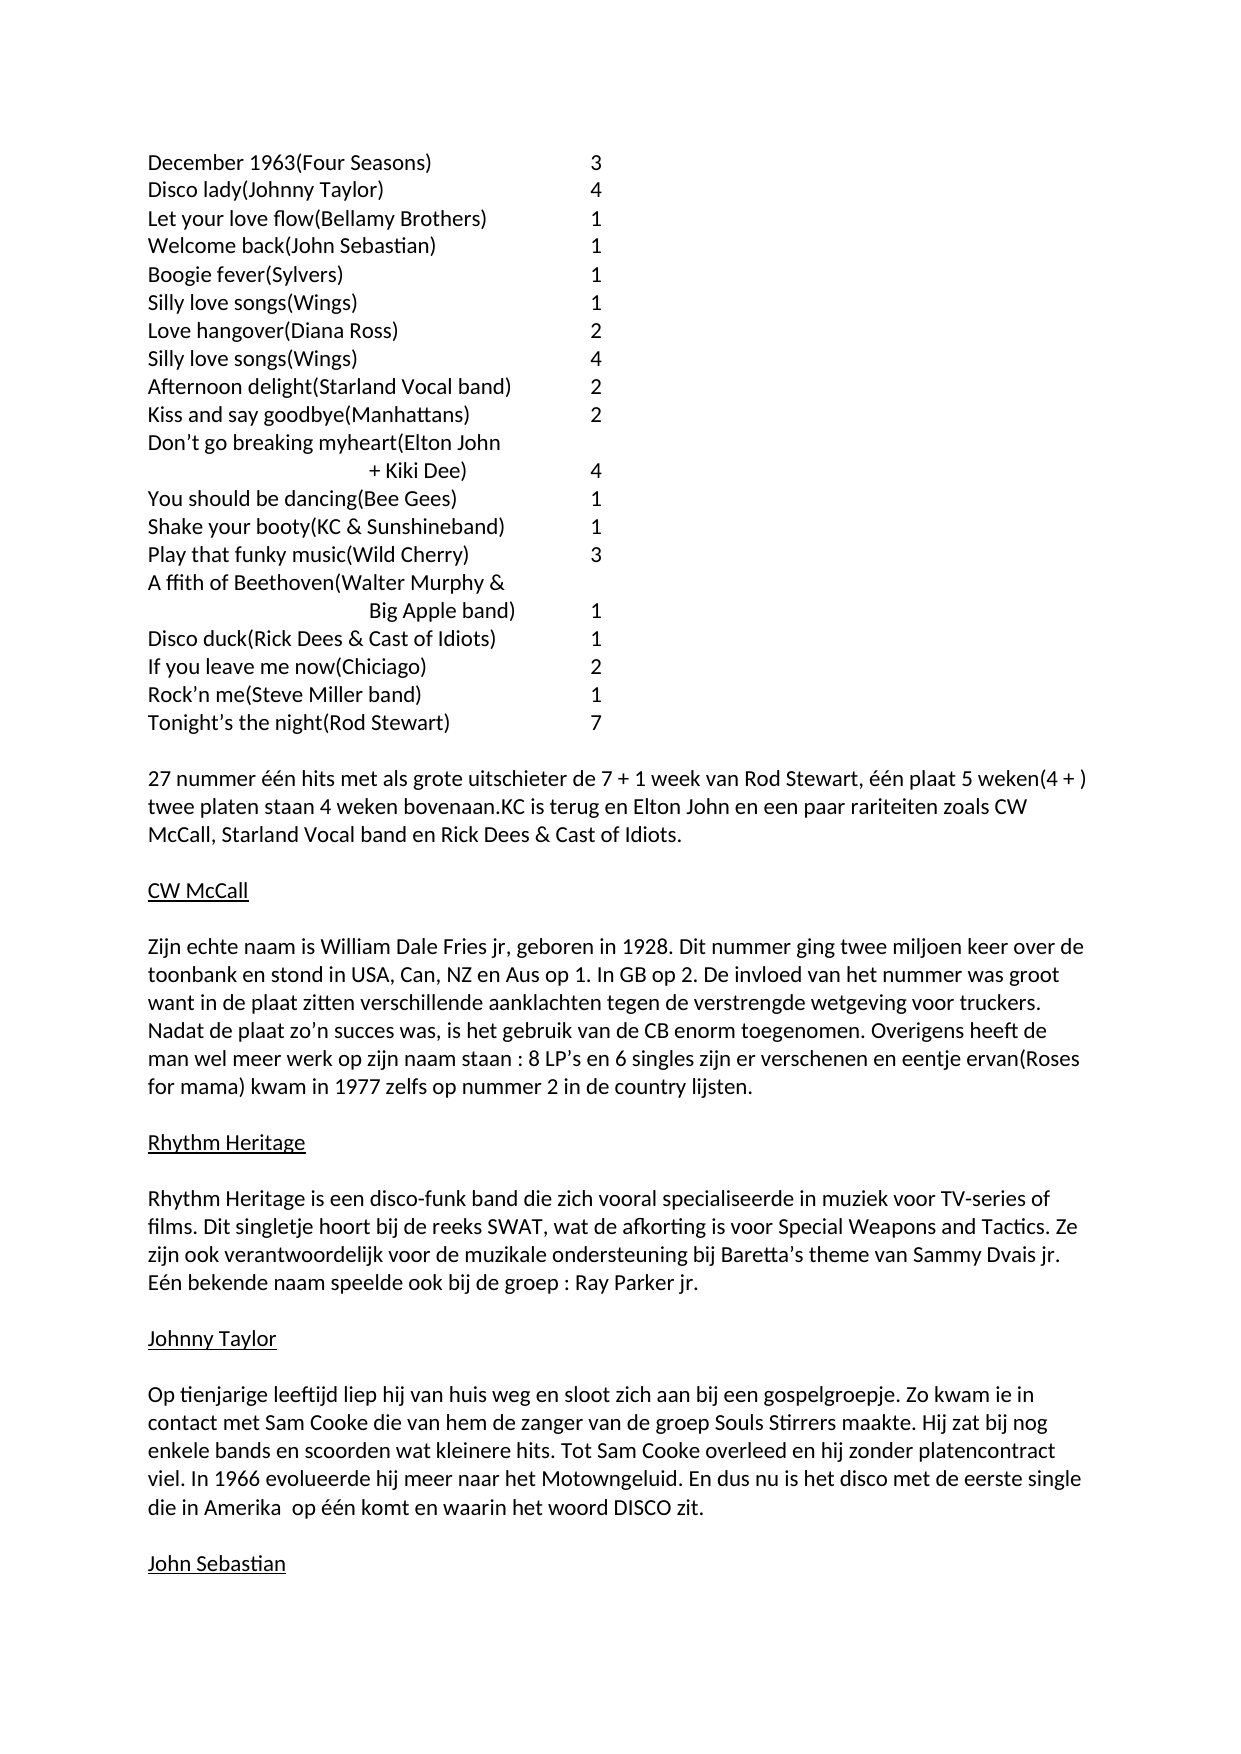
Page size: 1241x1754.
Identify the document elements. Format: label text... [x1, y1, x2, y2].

text John Sebastian [148, 1549, 1093, 1577]
text Rhythm Heritage is een disco-funk band die zich vooral specialiseerde in muziek voor TV-series of films. Dit singletje hoort bij de reeks SWAT, wat de afkorting is voor Special Weapons and Tactics. Ze zijn ook verantwoordelijk voor de muzikale ondersteuning bij Baretta’s theme van Sammy Dvais jr. Eén bekende naam speelde ook bij de groep : Ray Parker jr. [148, 1184, 1093, 1296]
text A ffith of Beethoven(Walter Murphy & [148, 568, 1093, 596]
text Disco duck(Rick Dees & Cast of Idiots) 1 [148, 624, 1093, 652]
text Shake your booty(KC & Sunshineband) 1 [148, 512, 1093, 540]
text Silly love songs(Wings) 1 [148, 288, 1093, 316]
text Don’t go breaking myheart(Elton John [148, 428, 1093, 456]
text Tonight’s the night(Rod Stewart) 7 [148, 708, 1093, 736]
text Silly love songs(Wings) 4 [148, 344, 1093, 372]
text Johnny Taylor [148, 1324, 1093, 1352]
text Boogie fever(Sylvers) 1 [148, 260, 1093, 288]
text 27 nummer één hits met als grote uitschieter de 7 + 1 week van Rod Stewart, één plaat 5 weken(4 + ) twee platen staan 4 weken bovenaan.KC is terug en Elton John en een paar rariteiten zoals CW McCall, Starland Vocal band en Rick Dees & Cast of Idiots. [148, 764, 1093, 848]
text Big Apple band) 1 [148, 596, 1093, 624]
text Welcome back(John Sebastian) 1 [148, 232, 1093, 260]
text Love hangover(Diana Ross) 2 [148, 316, 1093, 344]
text Let your love flow(Bellamy Brothers) 1 [148, 204, 1093, 232]
text If you leave me now(Chiciago) 2 [148, 652, 1093, 680]
text CW McCall [148, 876, 1093, 904]
text Play that funky music(Wild Cherry) 3 [148, 540, 1093, 568]
text Kiss and say goodbye(Manhattans) 2 [148, 400, 1093, 428]
text Zijn echte naam is William Dale Fries jr, geboren in 1928. Dit nummer ging twee miljoen keer over de toonbank en stond in USA, Can, NZ en Aus op 1. In GB op 2. De invloed van het nummer was groot want in de plaat zitten verschillende aanklachten tegen de verstrengde wetgeving voor truckers. Nadat de plaat zo’n succes was, is het gebruik van de CB enorm toegenomen. Overigens heeft de man wel meer werk op zijn naam staan : 8 LP’s en 6 singles zijn er verschenen en eentje ervan(Roses for mama) kwam in 1977 zelfs op nummer 2 in de country lijsten. [148, 932, 1093, 1100]
text You should be dancing(Bee Gees) 1 [148, 484, 1093, 512]
text Rhythm Heritage [148, 1128, 1093, 1156]
text Afternoon delight(Starland Vocal band) 2 [148, 372, 1093, 400]
text + Kiki Dee) 4 [148, 456, 1093, 484]
text Disco lady(Johnny Taylor) 4 [148, 176, 1093, 204]
text Op tienjarige leeftijd liep hij van huis weg en sloot zich aan bij een gospelgroepje. Zo kwam ie in contact met Sam Cooke die van hem de zanger van de groep Souls Stirrers maakte. Hij zat bij nog enkele bands en scoorden wat kleinere hits. Tot Sam Cooke overleed en hij zonder platencontract viel. In 1966 evolueerde hij meer naar het Motowngeluid. En dus nu is het disco met de eerste single die in Amerika op één komt en waarin het woord DISCO zit. [148, 1381, 1093, 1521]
text December 1963(Four Seasons) 3 [148, 148, 1093, 176]
text Rock’n me(Steve Miller band) 1 [148, 680, 1093, 708]
